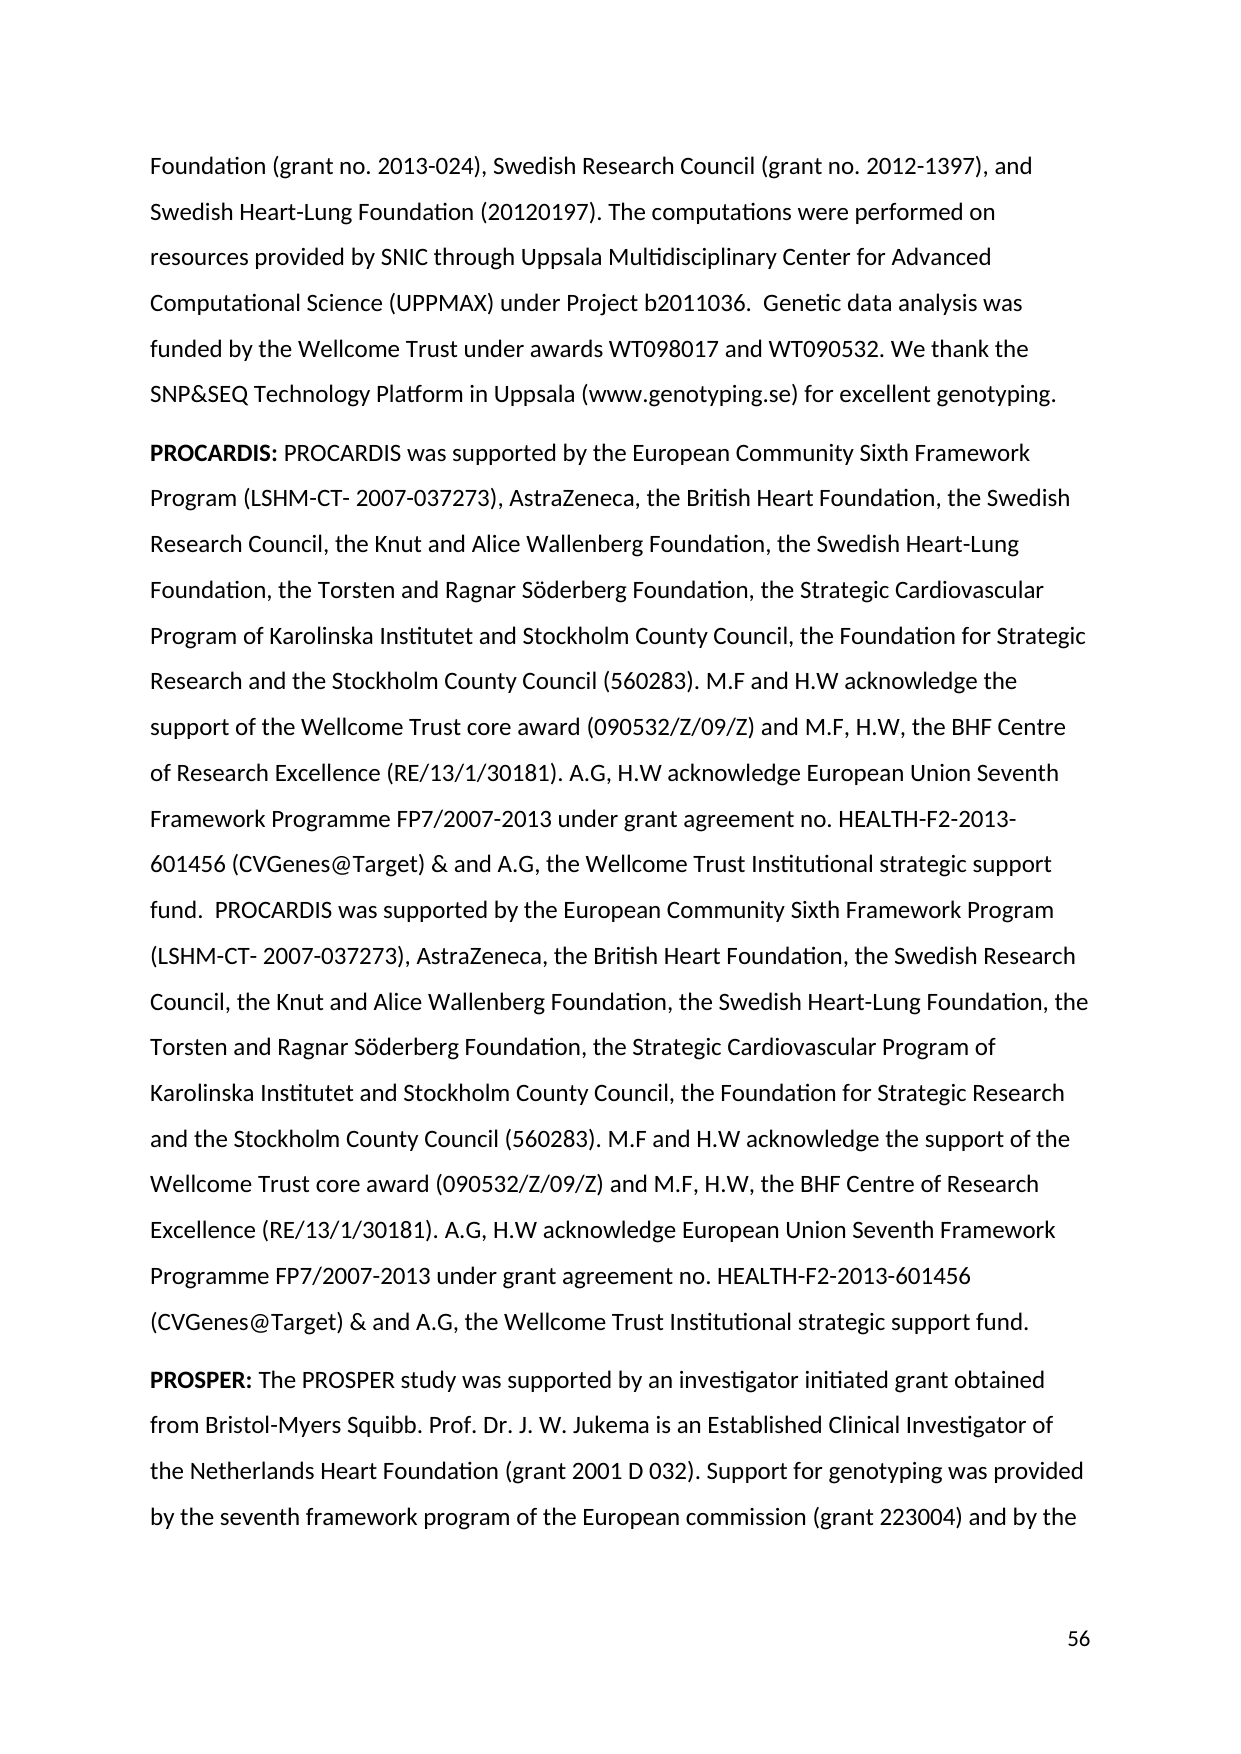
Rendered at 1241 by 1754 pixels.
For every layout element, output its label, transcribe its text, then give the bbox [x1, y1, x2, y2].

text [150, 1364, 1090, 1532]
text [150, 150, 1090, 409]
text PROCARDIS: PROCARDIS was supported by the European Community Sixth Framework Program (LSHM-CT- 2007-037273), AstraZeneca, the British Heart Foundation, the Swedish Research Council, the Knut and Alice Wallenberg Foundation, the Swedish Heart-Lung Foundation, the Torsten and Ragnar Söderberg Foundation, the Strategic Cardiovascular Program of Karolinska Institutet and Stockholm County Council, the Foundation for Strategic Research and the Stockholm County Council (560283). M.F and H.W acknowledge the support of the Wellcome Trust core award (090532/Z/09/Z) and M.F, H.W, the BHF Centre of Research Excellence (RE/13/1/30181). A.G, H.W acknowledge European Union Seventh Framework Programme FP7/2007-2013 under grant agreement no. HEALTH-F2-2013-601456 (CVGenes@Target) & and A.G, the Wellcome Trust Institutional strategic support fund. PROCARDIS was supported by the European Community Sixth Framework Program (LSHM-CT- 2007-037273), AstraZeneca, the British Heart Foundation, the Swedish Research Council, the Knut and Alice Wallenberg Foundation, the Swedish Heart-Lung Foundation, the Torsten and Ragnar Söderberg Foundation, the Strategic Cardiovascular Program of Karolinska Institutet and Stockholm County Council, the Foundation for Strategic Research and the Stockholm County Council (560283). M.F and H.W acknowledge the support of the Wellcome Trust core award (090532/Z/09/Z) and M.F, H.W, the BHF Centre of Research Excellence (RE/13/1/30181). A.G, H.W acknowledge European Union Seventh Framework Programme FP7/2007-2013 under grant agreement no. HEALTH-F2-2013-601456 (CVGenes@Target) & and A.G, the Wellcome Trust Institutional strategic support fund. [150, 437, 1090, 1336]
